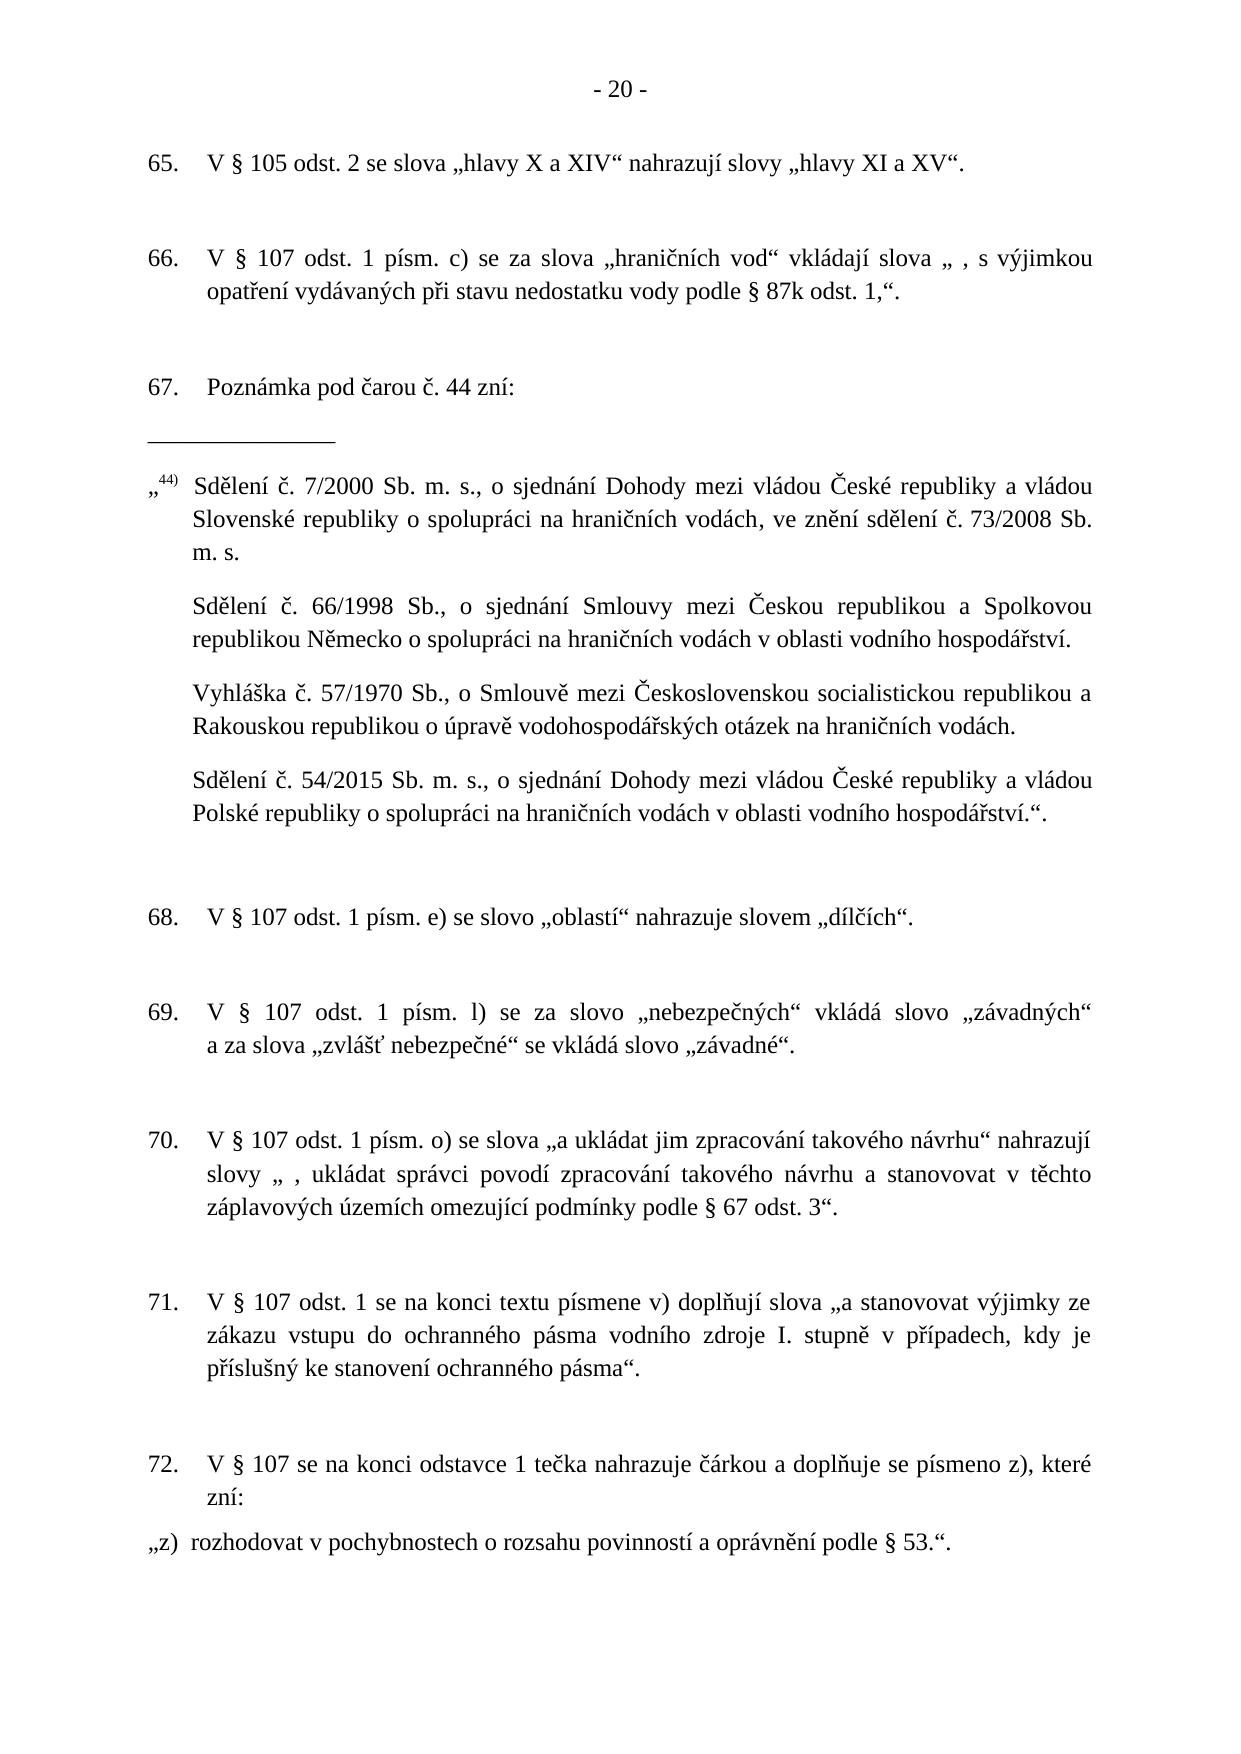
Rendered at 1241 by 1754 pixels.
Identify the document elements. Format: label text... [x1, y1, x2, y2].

text V § 107 odst. 1 písm. e) se slovo „oblastí“ nahrazuje slovem „dílčích“. [148, 902, 1093, 930]
text „z) rozhodovat v pochybnostech o rozsahu povinností a oprávnění podle § 53.“. [148, 1527, 1093, 1556]
text V § 107 odst. 1 písm. c) se za slova „hraničních vod“ vkládají slova „ , s výjimkou opatření vydávaných při stavu nedostatku vody podle § 87k odst. 1,“. [148, 243, 1093, 305]
text „44) Sdělení č. 7/2000 Sb. m. s., o sjednání Dohody mezi vládou České republiky a vládou Slovenské republiky o spolupráci na hraničních vodách, ve znění sdělení č. 73/2008 Sb. m. s. [148, 471, 1093, 566]
text Poznámka pod čarou č. 44 zní: [148, 372, 1093, 400]
text V § 107 odst. 1 písm. o) se slova „a ukládat jim zpracování takového návrhu“ nahrazují slovy „ , ukládat správci povodí zpracování takového návrhu a stanovovat v těchto záplavových územích omezující podmínky podle § 67 odst. 3“. [148, 1126, 1093, 1220]
text Sdělení č. 54/2015 Sb. m. s., o sjednání Dohody mezi vládou České republiky a vládou Polské republiky o spolupráci na hraničních vodách v oblasti vodního hospodářství.“. [192, 765, 1093, 826]
text V § 107 odst. 1 se na konci textu písmene v) doplňují slova „a stanovovat výjimky ze zákazu vstupu do ochranného pásma vodního zdroje I. stupně v případech, kdy je příslušný ke stanovení ochranného pásma“. [148, 1287, 1093, 1382]
text V § 105 odst. 2 se slova „hlavy X a XIV“ nahrazují slovy „hlavy XI a XV“. [148, 148, 1093, 176]
text V § 107 odst. 1 písm. l) se za slovo „nebezpečných“ vkládá slovo „závadných“ a za slova „zvlášť nebezpečné“ se vkládá slovo „závadné“. [148, 997, 1093, 1059]
text Sdělení č. 66/1998 Sb., o sjednání Smlouvy mezi Českou republikou a Spolkovou republikou Německo o spolupráci na hraničních vodách v oblasti vodního hospodářství. [192, 591, 1093, 653]
text V § 107 se na konci odstavce 1 tečka nahrazuje čárkou a doplňuje se písmeno z), které zní: [148, 1449, 1093, 1511]
text _______________ [148, 417, 1093, 446]
text Vyhláška č. 57/1970 Sb., o Smlouvě mezi Československou socialistickou republikou a Rakouskou republikou o úpravě vodohospodářských otázek na hraničních vodách. [192, 678, 1093, 739]
